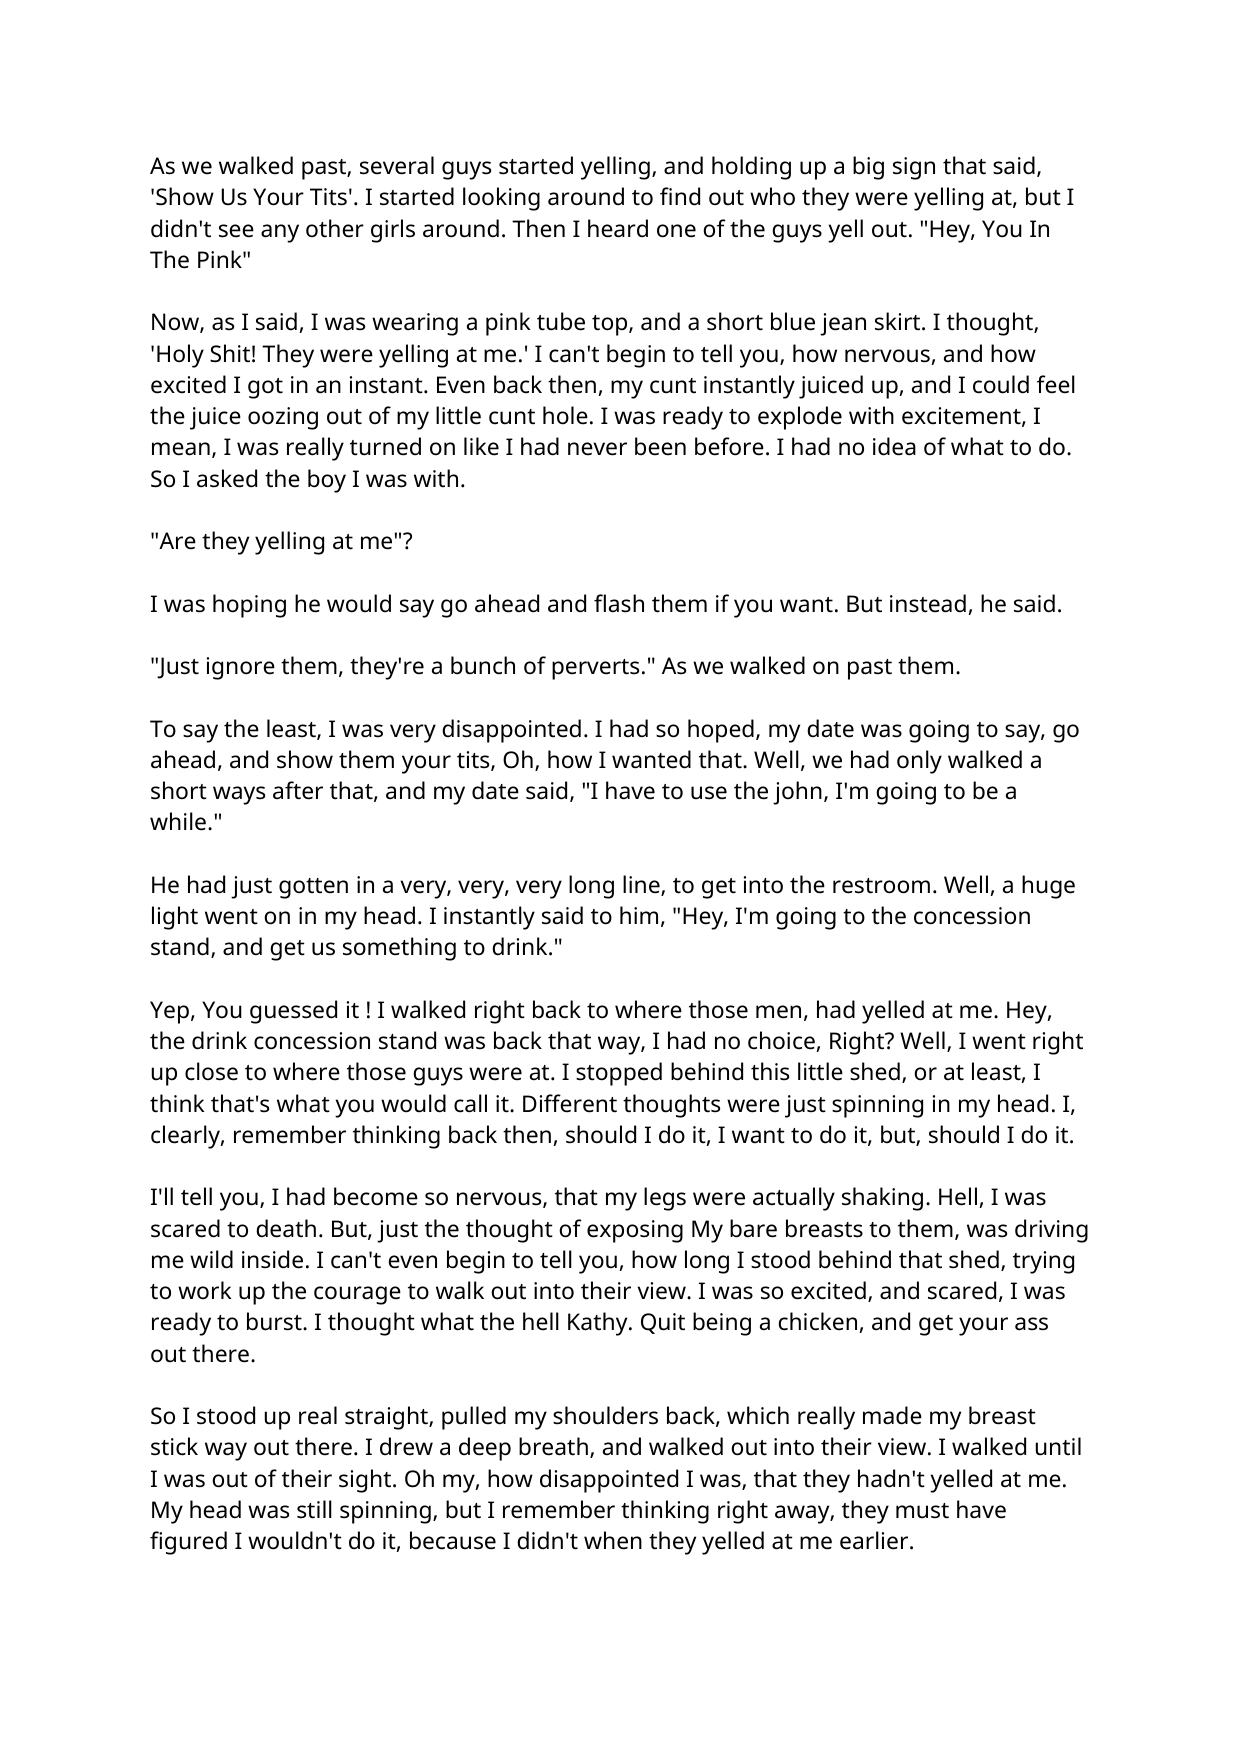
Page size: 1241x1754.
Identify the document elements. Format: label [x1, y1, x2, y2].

text [150, 150, 1090, 1587]
